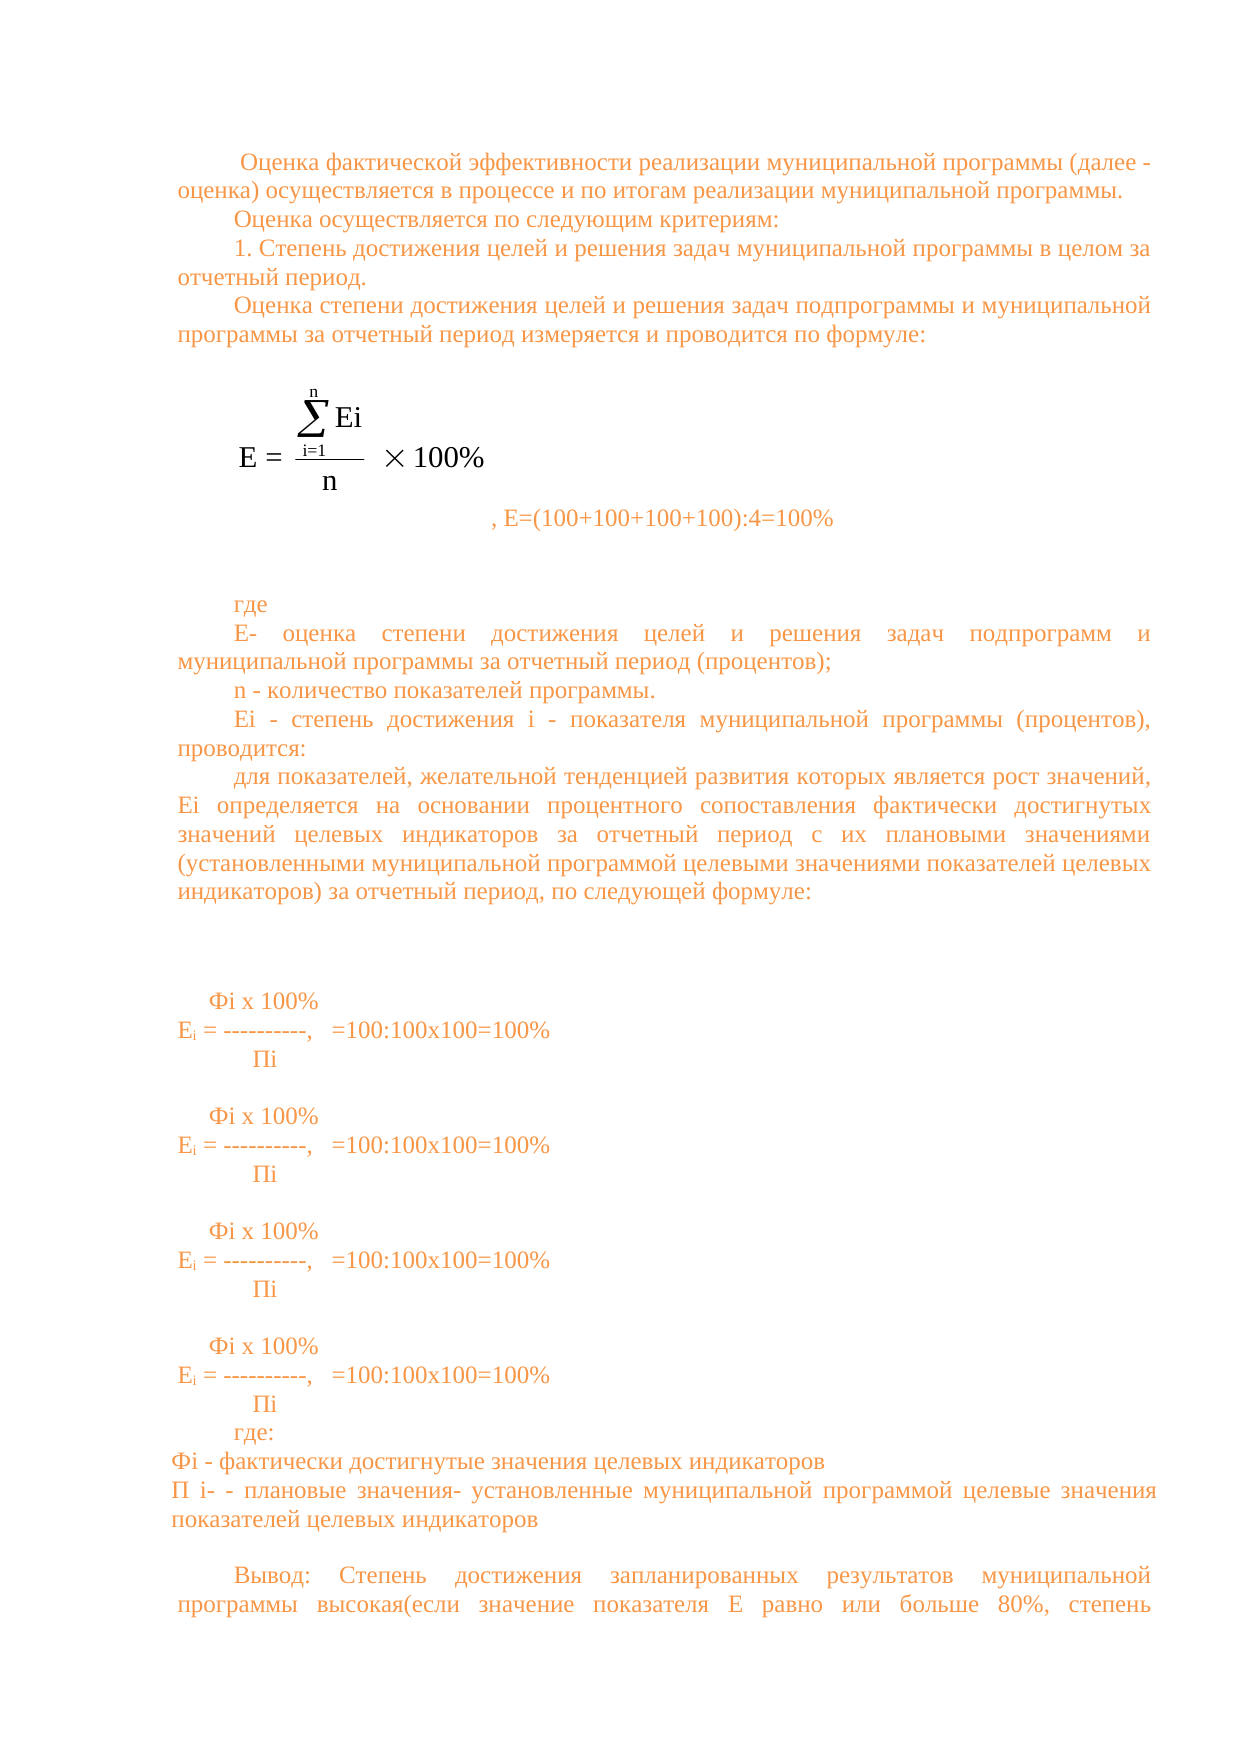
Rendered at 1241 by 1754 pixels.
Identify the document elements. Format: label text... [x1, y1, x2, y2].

text Оценка осуществляется по следующим критериям: [177, 204, 1152, 233]
text Фi x 100% [177, 1216, 1152, 1245]
text Фi x 100% [177, 1101, 1152, 1130]
text Еi = ----------, =100:100х100=100% [177, 1245, 1152, 1274]
text Пi [177, 1389, 1152, 1417]
text Оценка степени достижения целей и решения задач подпрограммы и муниципальной программы за отчетный период измеряется и проводится по формуле: [177, 291, 1152, 348]
text Еi = ----------, =100:100х100=100% [177, 1130, 1152, 1159]
text Пi [177, 1274, 1152, 1302]
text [177, 1561, 1152, 1618]
text где: [177, 1417, 1152, 1446]
text E- оценка степени достижения целей и решения задач подпрограмм и муниципальной программы за отчетный период (процентов); [177, 618, 1152, 675]
text П i- - плановые значения- установленные муниципальной программой целевые значения показателей целевых индикаторов [171, 1475, 1158, 1532]
text где [177, 560, 1152, 618]
text Пi [177, 1159, 1152, 1187]
text Еi = ----------, =100:100х100=100% [177, 1360, 1152, 1389]
text Еi = ----------, =100:100х100=100% [177, 1015, 1152, 1044]
text , Е=(100+100+100+100):4=100% [177, 377, 1152, 531]
text Фi x 100% [177, 1331, 1152, 1360]
text Фi - фактически достигнутые значения целевых индикаторов [171, 1446, 1158, 1475]
text Пi [177, 1044, 1152, 1072]
text Еi - степень достижения i - показателя муниципальной программы (процентов), проводится: [177, 704, 1152, 761]
text 1. Степень достижения целей и решения задач муниципальной программы в целом за отчетный период. [177, 233, 1152, 291]
text для показателей, желательной тенденцией развития которых является рост значений, Еi определяется на основании процентного сопоставления фактически достигнутых значений целевых индикаторов за отчетный период с их плановыми значениями (установленными муниципальной программой целевыми значениями показателей целевых индикаторов) за отчетный период, по следующей формуле: [177, 761, 1152, 905]
text n - количество показателей программы. [177, 675, 1152, 704]
text Оценка фактической эффективности реализации муниципальной программы (далее - оценка) осуществляется в процессе и по итогам реализации муниципальной программы. [177, 147, 1152, 204]
text Фi x 100% [177, 986, 1152, 1015]
